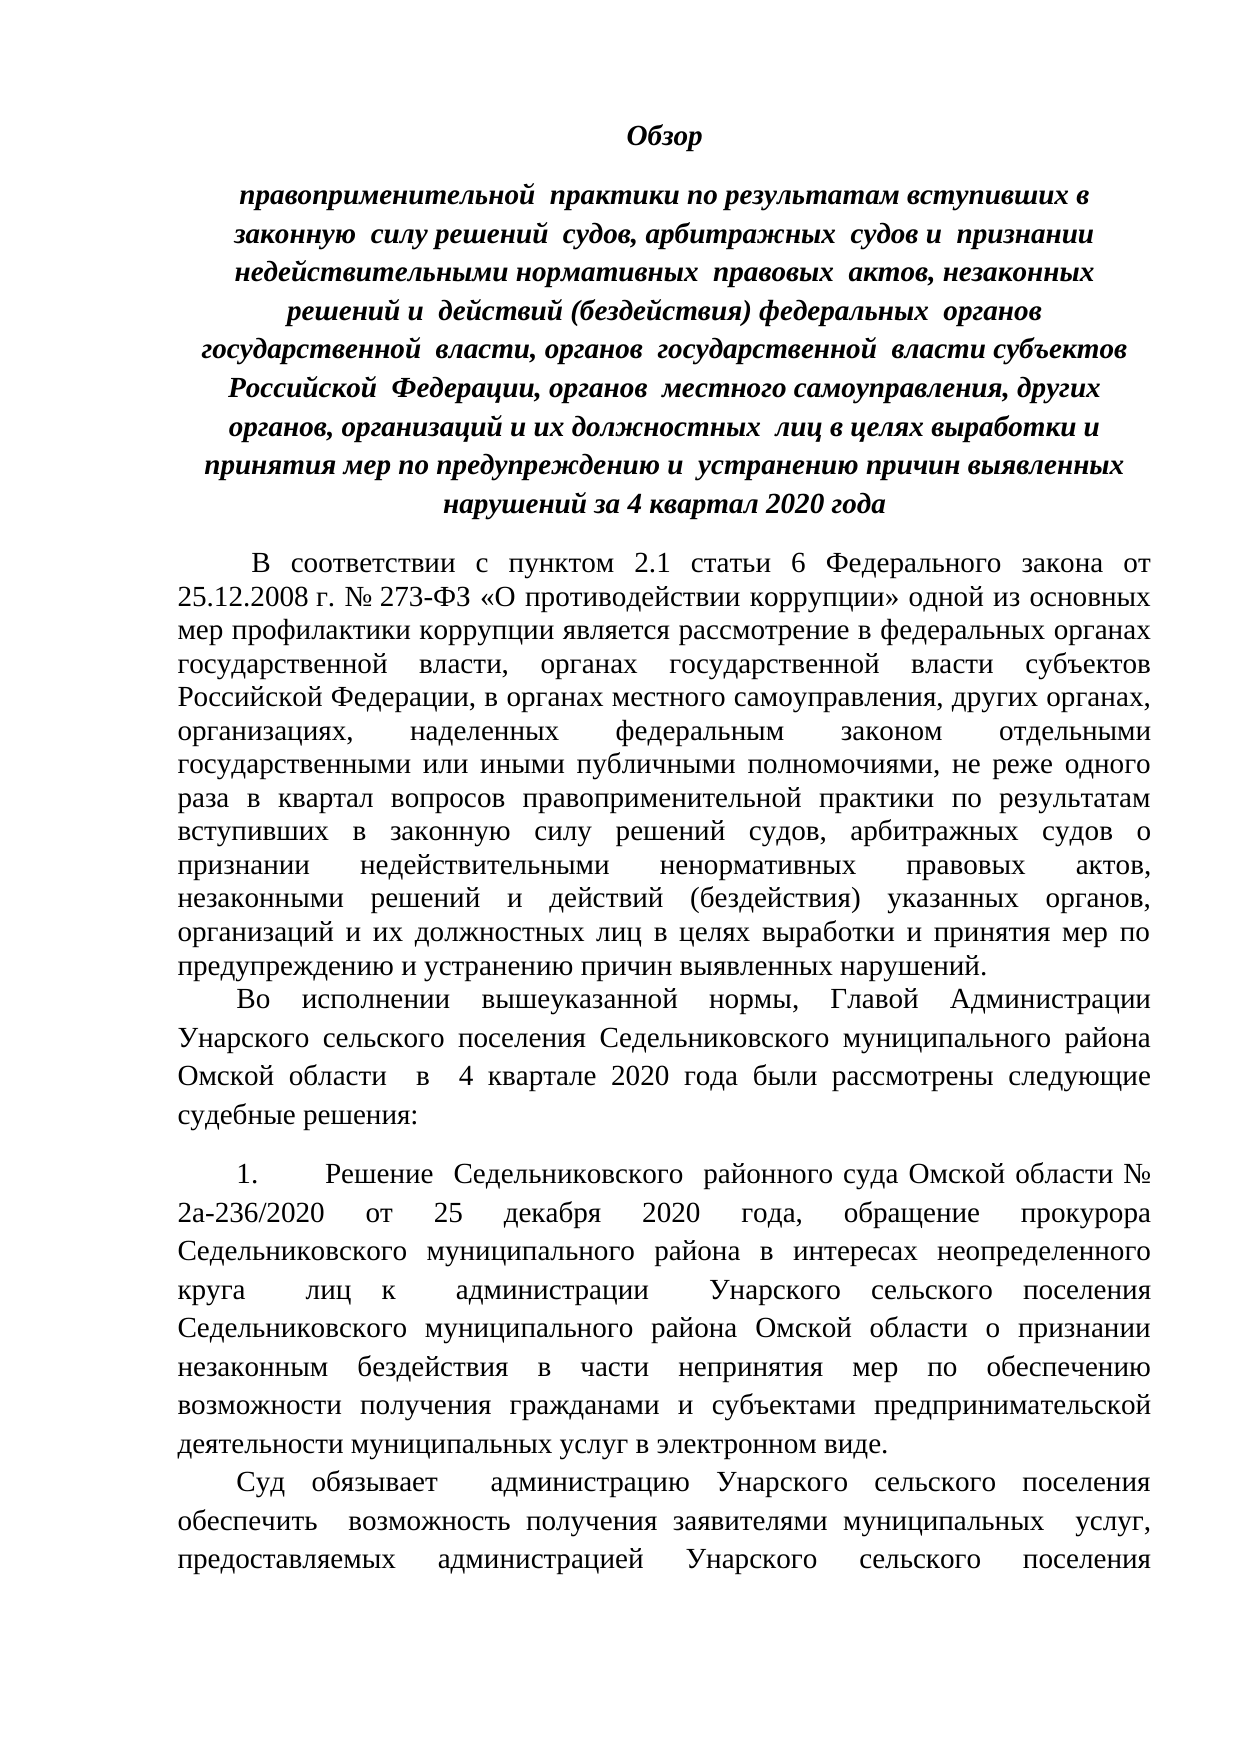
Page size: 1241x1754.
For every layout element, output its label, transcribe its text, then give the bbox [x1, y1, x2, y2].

text Во исполнении вышеуказанной нормы, Главой Администрации Унарского сельского поселения Седельниковского муниципального района Омской области в 4 квартале 2020 года были рассмотрены следующие судебные решения: [177, 981, 1152, 1130]
list Решение Седельниковского районного суда Омской области № 2а-236/2020 от 25 декабря 2020 года, обращение прокурора Седельниковского муниципального района в интересах неопределенного круга лиц к администрации Унарского сельского поселения Седельниковского муниципального района Омской области о признании незаконным бездействия в части непринятия мер по обеспечению возможности получения гражданами и субъектами предпринимательской деятельности муниципальных услуг в электронном виде. [177, 1156, 1152, 1459]
text В соответствии с пунктом 2.1 статьи 6 Федерального закона от 25.12.2008 г. № 273-ФЗ «О противодействии коррупции» одной из основных мер профилактики коррупции является рассмотрение в федеральных органах государственной власти, органах государственной власти субъектов Российской Федерации, в органах местного самоуправления, других органах, организациях, наделенных федеральным законом отдельными государственными или иными публичными полномочиями, не реже одного раза в квартал вопросов правоприменительной практики по результатам вступивших в законную силу решений судов, арбитражных судов о признании недействительными ненормативных правовых актов, незаконными решений и действий (бездействия) указанных органов, организаций и их должностных лиц в целях выработки и принятия мер по предупреждению и устранению причин выявленных нарушений. [177, 545, 1152, 981]
text правоприменительной практики по результатам вступивших в законную силу решений судов, арбитражных судов и признании недействительными нормативных правовых актов, незаконных решений и действий (бездействия) федеральных органов государственной власти, органов государственной власти субъектов Российской Федерации, органов местного самоуправления, других органов, организаций и их должностных лиц в целях выработки и принятия мер по предупреждению и устранению причин выявленных нарушений за 4 квартал 2020 года [177, 177, 1152, 519]
text Обзор [177, 118, 1152, 152]
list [177, 1464, 1152, 1575]
